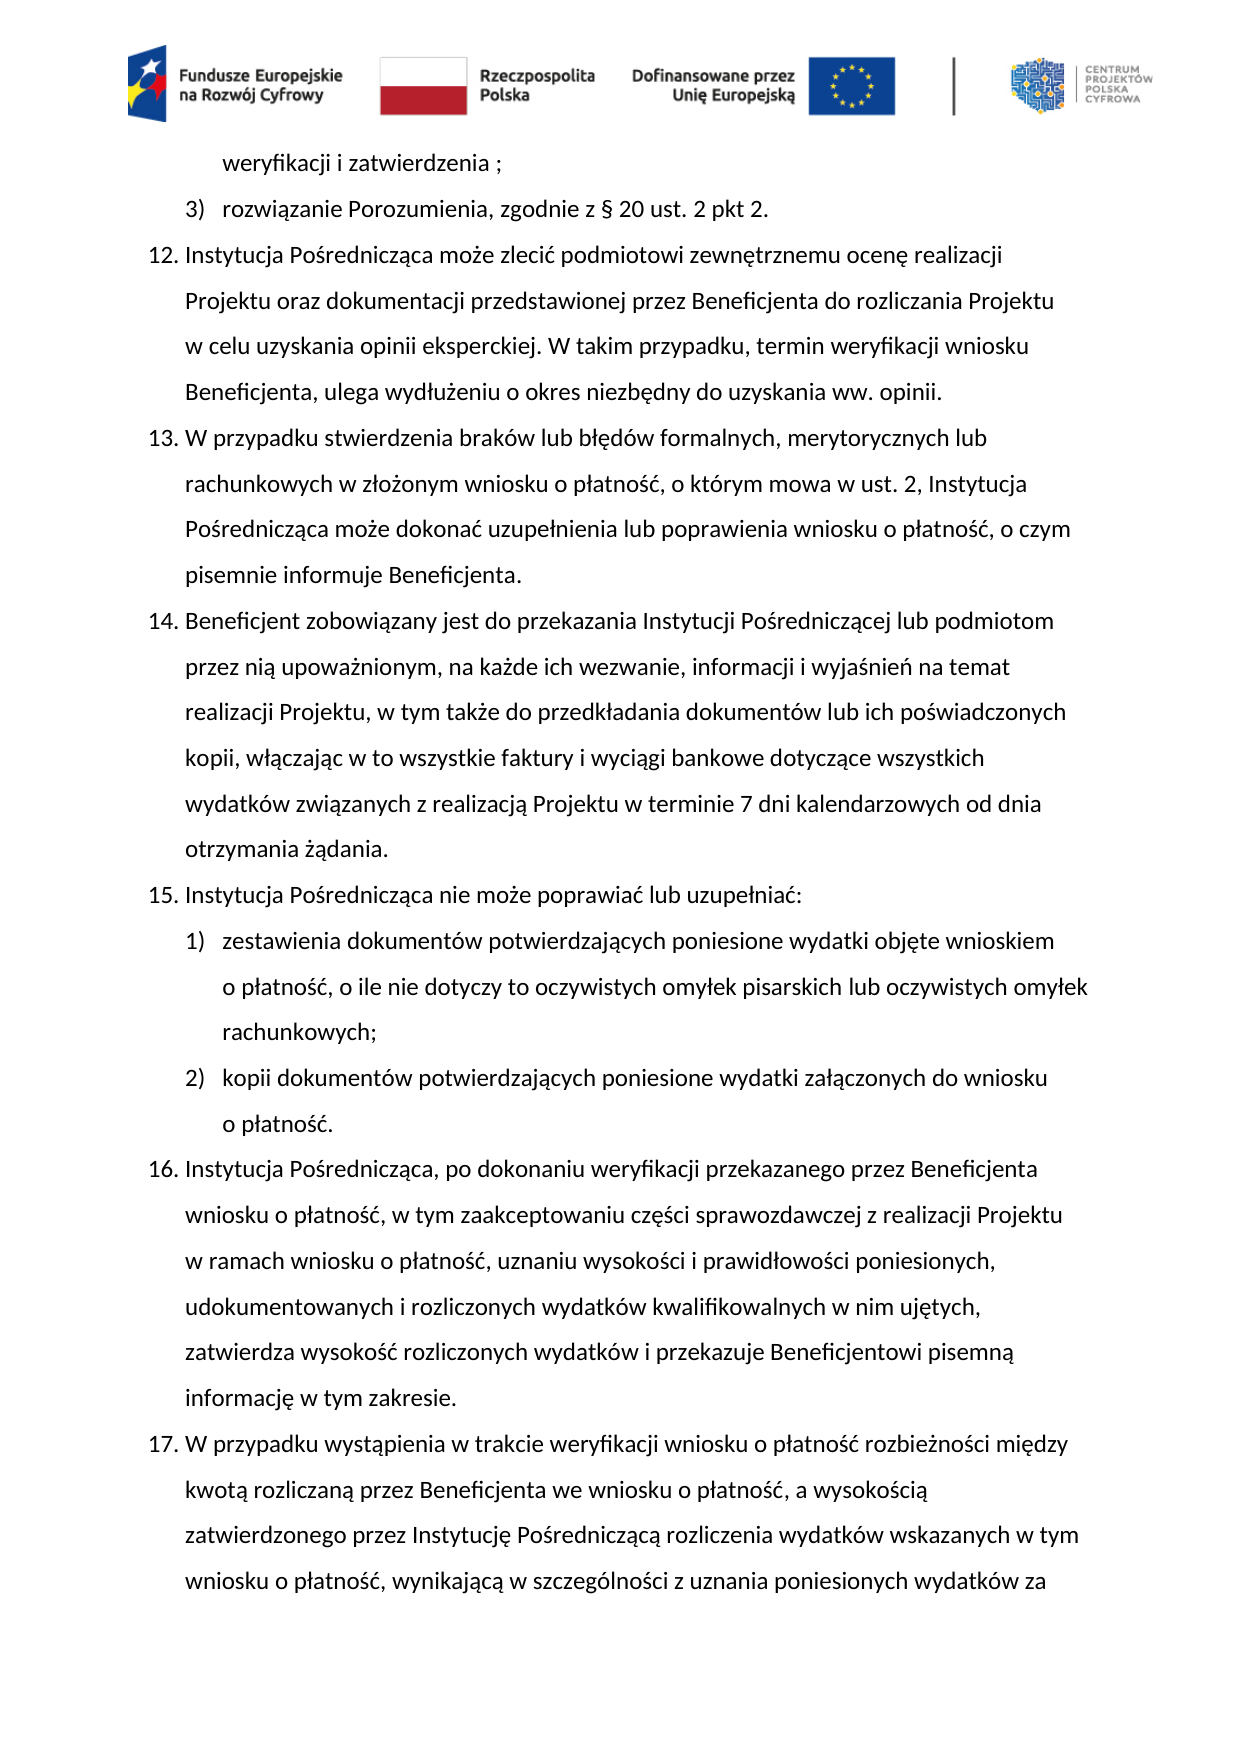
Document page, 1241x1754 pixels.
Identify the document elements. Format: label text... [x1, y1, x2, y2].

list Beneficjent zobowiązany jest do przekazania Instytucji Pośredniczącej lub podmiotom przez nią upoważnionym, na każde ich wezwanie, informacji i wyjaśnień na temat realizacji Projektu, w tym także do przedkładania dokumentów lub ich poświadczonych kopii, włączając w to wszystkie faktury i wyciągi bankowe dotyczące wszystkich wydatków związanych z realizacją Projektu w terminie 7 dni kalendarzowych od dnia otrzymania żądania. [148, 605, 1093, 864]
list Instytucja Pośrednicząca może zlecić podmiotowi zewnętrznemu ocenę realizacji Projektu oraz dokumentacji przedstawionej przez Beneficjenta do rozliczania Projektu w celu uzyskania opinii eksperckiej. W takim przypadku, termin weryfikacji wniosku Beneficjenta, ulega wydłużeniu o okres niezbędny do uzyskania ww. opinii. [148, 239, 1093, 407]
list Instytucja Pośrednicząca nie może poprawiać lub uzupełniać: [148, 879, 1093, 910]
list rozwiązanie Porozumienia, zgodnie z § 20 ust. 2 pkt 2. [185, 193, 1093, 224]
picture [128, 45, 1153, 122]
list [148, 1428, 1093, 1596]
list W przypadku stwierdzenia braków lub błędów formalnych, merytorycznych lub rachunkowych w złożonym wniosku o płatność, o którym mowa w ust. 2, Instytucja Pośrednicząca może dokonać uzupełnienia lub poprawienia wniosku o płatność, o czym pisemnie informuje Beneficjenta. [148, 422, 1093, 590]
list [185, 148, 1093, 178]
list zestawienia dokumentów potwierdzających poniesione wydatki objęte wnioskiem o płatność, o ile nie dotyczy to oczywistych omyłek pisarskich lub oczywistych omyłek rachunkowych; [185, 925, 1093, 1047]
list Instytucja Pośrednicząca, po dokonaniu weryfikacji przekazanego przez Beneficjenta wniosku o płatność, w tym zaakceptowaniu części sprawozdawczej z realizacji Projektu w ramach wniosku o płatność, uznaniu wysokości i prawidłowości poniesionych, udokumentowanych i rozliczonych wydatków kwalifikowalnych w nim ujętych, zatwierdza wysokość rozliczonych wydatków i przekazuje Beneficjentowi pisemną informację w tym zakresie. [148, 1154, 1093, 1413]
list kopii dokumentów potwierdzających poniesione wydatki załączonych do wniosku o płatność. [185, 1062, 1093, 1138]
